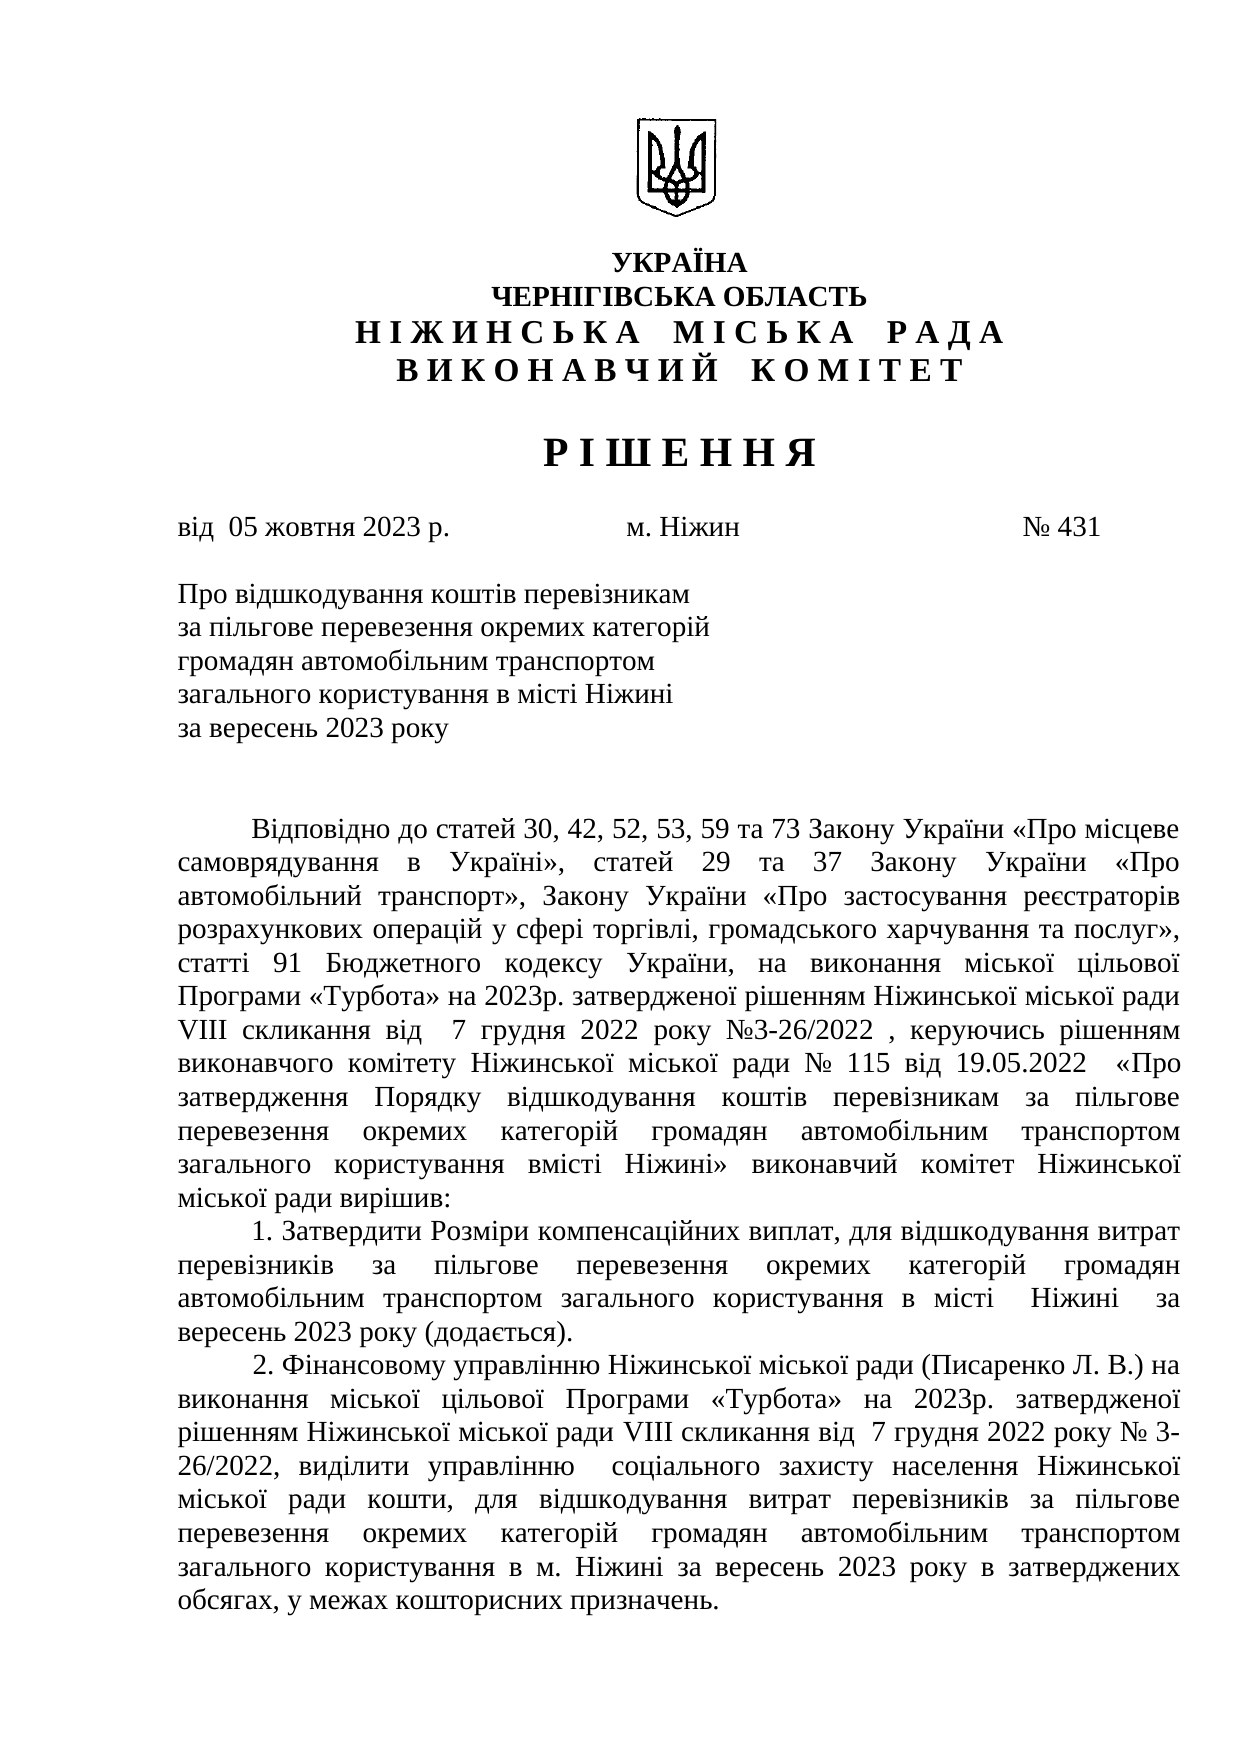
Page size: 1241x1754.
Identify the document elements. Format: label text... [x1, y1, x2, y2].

text громадян автомобільним транспортом [177, 643, 1181, 677]
text 1. Затвердити Розміри компенсаційних виплат, для відшкодування витрат перевізників за пільгове перевезення окремих категорій громадян автомобільним транспортом загального користування в місті Ніжині за вересень 2023 року (додається). [177, 1213, 1181, 1347]
text УКРАЇНА [177, 245, 1181, 279]
text Р І Ш Е Н Н Я [177, 427, 1181, 475]
text 2. Фінансовому управлінню Ніжинської міської ради (Писаренко Л. В.) на виконання міської цільової Програми «Турбота» на 2023р. затвердженої рішенням Ніжинської міської ради VІІI скликання від 7 грудня 2022 року № 3-26/2022, виділити управлінню соціального захисту населення Ніжинської міської ради кошти, для відшкодування витрат перевізників за пільгове перевезення окремих категорій громадян автомобільним транспортом загального користування в м. Ніжині за вересень 2023 року в затверджених обсягах, у межах кошторисних призначень. [177, 1347, 1181, 1616]
text В И К О Н А В Ч И Й К О М І Т Е Т [177, 351, 1181, 389]
text від 05 жовтня 2023 р. м. Ніжин № 431 [177, 509, 1181, 542]
text за вересень 2023 року [177, 710, 1181, 744]
text загального користування в місті Ніжині [177, 677, 1181, 710]
text ЧЕРНІГІВСЬКА ОБЛАСТЬ [177, 279, 1181, 312]
text Про відшкодування коштів перевізникам [177, 576, 1181, 609]
text Н І Ж И Н С Ь К А М І С Ь К А Р А Д А [177, 312, 1181, 351]
picture [636, 118, 717, 217]
text Відповідно до статей 30, 42, 52, 53, 59 та 73 Закону України «Про місцеве самоврядування в Україні», статей 29 та 37 Закону України «Про автомобільний транспорт», Закону України «Про застосування реєстраторів розрахункових операцій у сфері торгівлі, громадського харчування та послуг», статті 91 Бюджетного кодексу України, на виконання міської цільової Програми «Турбота» на 2023р. затвердженої рішенням Ніжинської міської ради VІІI скликання від 7 грудня 2022 року №3-26/2022 , керуючись рішенням виконавчого комітету Ніжинської міської ради № 115 від 19.05.2022 «Про затвердження Порядку відшкодування коштів перевізникам за пільгове перевезення окремих категорій громадян автомобільним транспортом загального користування вмісті Ніжині» виконавчий комітет Ніжинської міської ради вирішив: [177, 811, 1181, 1213]
text за пільгове перевезення окремих категорій [177, 609, 1181, 643]
